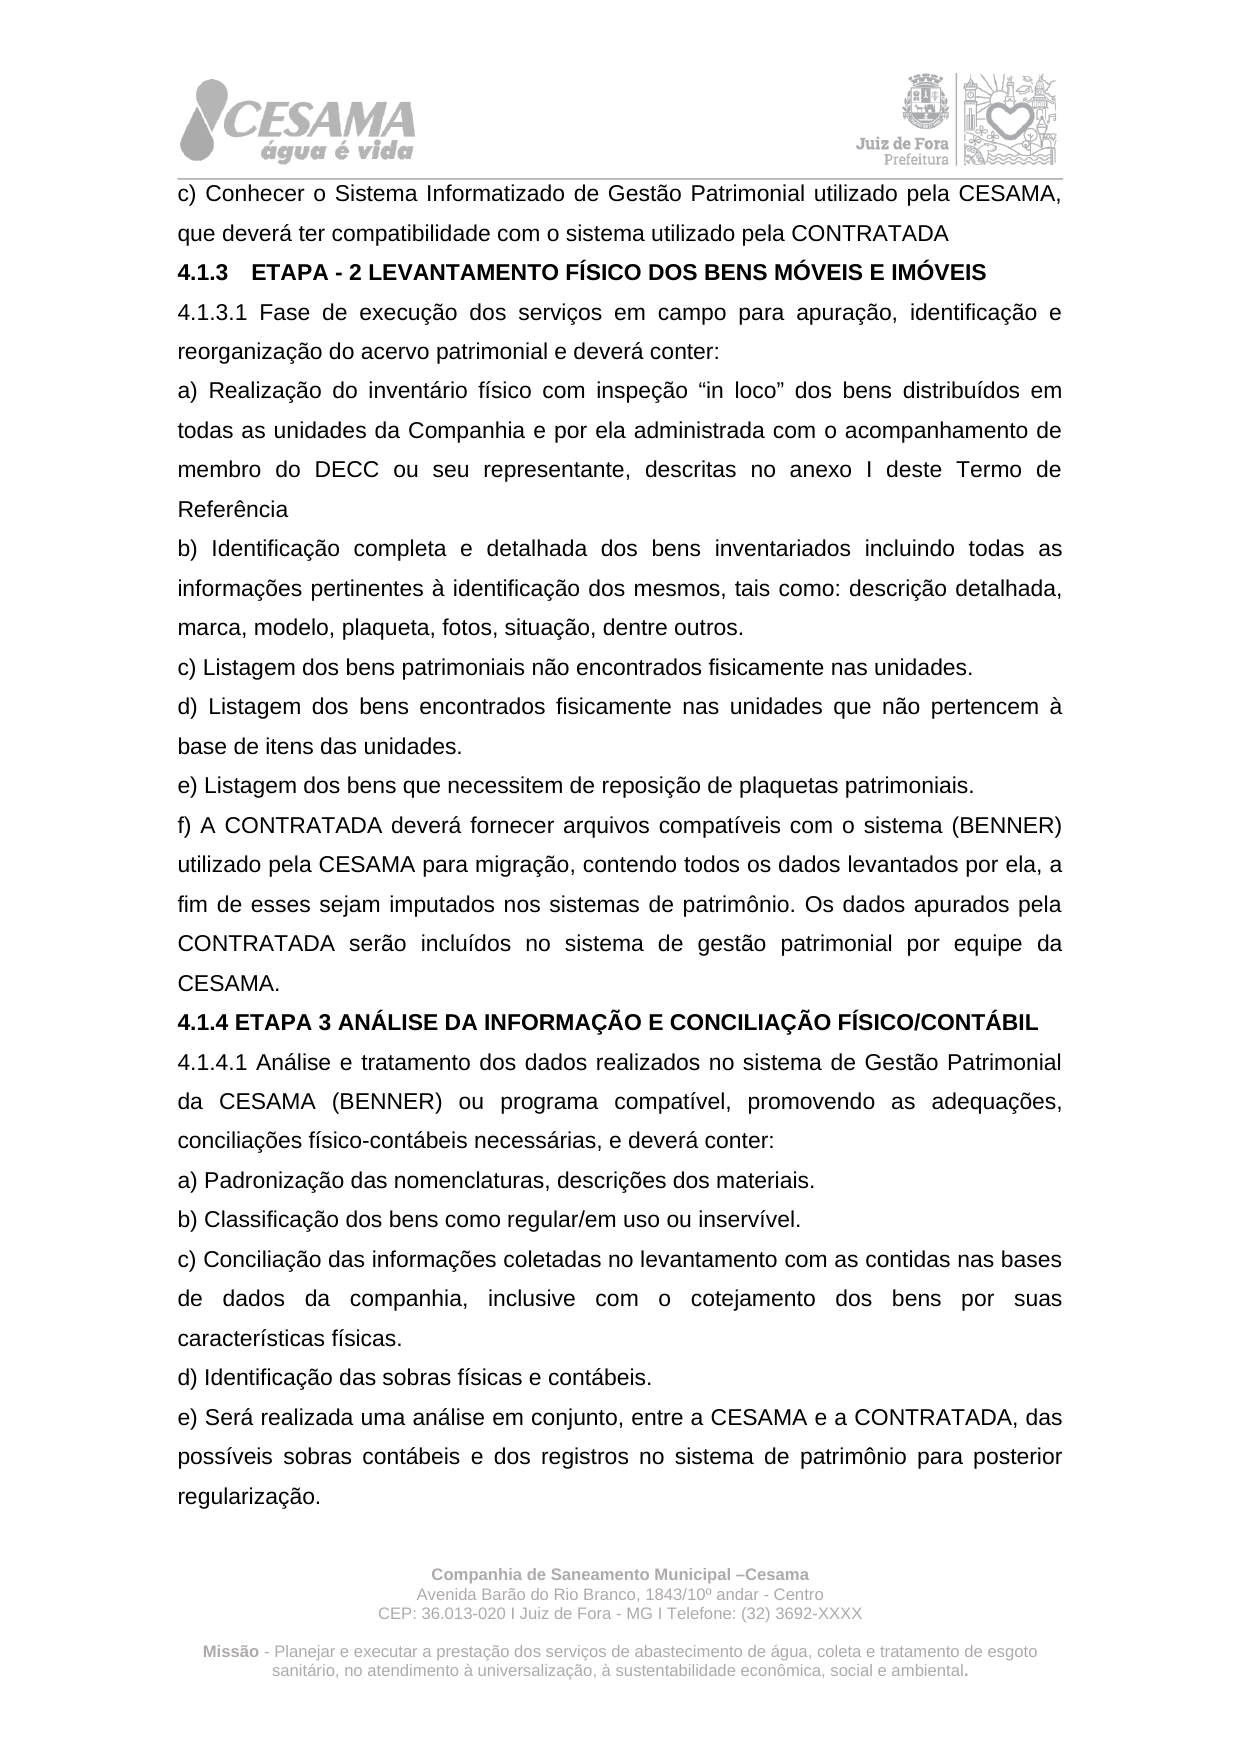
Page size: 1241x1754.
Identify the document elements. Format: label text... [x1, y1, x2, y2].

text c) Conciliação das informações coletadas no levantamento com as contidas nas bases de dados da companhia, inclusive com o cotejamento dos bens por suas características físicas. [177, 1246, 1063, 1351]
text d) Identificação das sobras físicas e contábeis. [177, 1364, 1063, 1391]
text c) Listagem dos bens patrimoniais não encontrados fisicamente nas unidades. [177, 654, 1063, 680]
text f) A CONTRATADA deverá fornecer arquivos compatíveis com o sistema (BENNER) utilizado pela CESAMA para migração, contendo todos os dados levantados por ela, a fim de esses sejam imputados nos sistemas de patrimônio. Os dados apurados pela CONTRATADA serão incluídos no sistema de gestão patrimonial por equipe da CESAMA. [177, 812, 1063, 996]
text b) Classificação dos bens como regular/em uso ou inservível. [177, 1206, 1063, 1233]
text a) Realização do inventário físico com inspeção “in loco” dos bens distribuídos em todas as unidades da Companhia e por ela administrada com o acompanhamento de membro do DECC ou seu representante, descritas no anexo I deste Termo de Referência [177, 377, 1063, 522]
text b) Identificação completa e detalhada dos bens inventariados incluindo todas as informações pertinentes à identificação dos mesmos, tais como: descrição detalhada, marca, modelo, plaqueta, fotos, situação, dentre outros. [177, 535, 1063, 641]
text 4.1.4 ETAPA 3 ANÁLISE DA INFORMAÇÃO E CONCILIAÇÃO FÍSICO/CONTÁBIL [177, 1009, 1063, 1035]
text e) Será realizada uma análise em conjunto, entre a CESAMA e a CONTRATADA, das possíveis sobras contábeis e dos registros no sistema de patrimônio para posterior regularização. [177, 1404, 1063, 1509]
text 4.1.4.1 Análise e tratamento dos dados realizados no sistema de Gestão Patrimonial da CESAMA (BENNER) ou programa compatível, promovendo as adequações, conciliações físico-contábeis necessárias, e deverá conter: [177, 1048, 1063, 1154]
text d) Listagem dos bens encontrados fisicamente nas unidades que não pertencem à base de itens das unidades. [177, 693, 1063, 759]
picture [177, 73, 1064, 180]
text 4.1.3 ETAPA - 2 LEVANTAMENTO FÍSICO DOS BENS MÓVEIS E IMÓVEIS [177, 259, 1063, 285]
text a) Padronização das nomenclaturas, descrições dos materiais. [177, 1167, 1063, 1193]
text e) Listagem dos bens que necessitem de reposição de plaquetas patrimoniais. [177, 772, 1063, 798]
text 4.1.3.1 Fase de execução dos serviços em campo para apuração, identificação e reorganização do acervo patrimonial e deverá conter: [177, 298, 1063, 364]
text c) Conhecer o Sistema Informatizado de Gestão Patrimonial utilizado pela CESAMA, que deverá ter compatibilidade com o sistema utilizado pela CONTRATADA [177, 180, 1063, 246]
